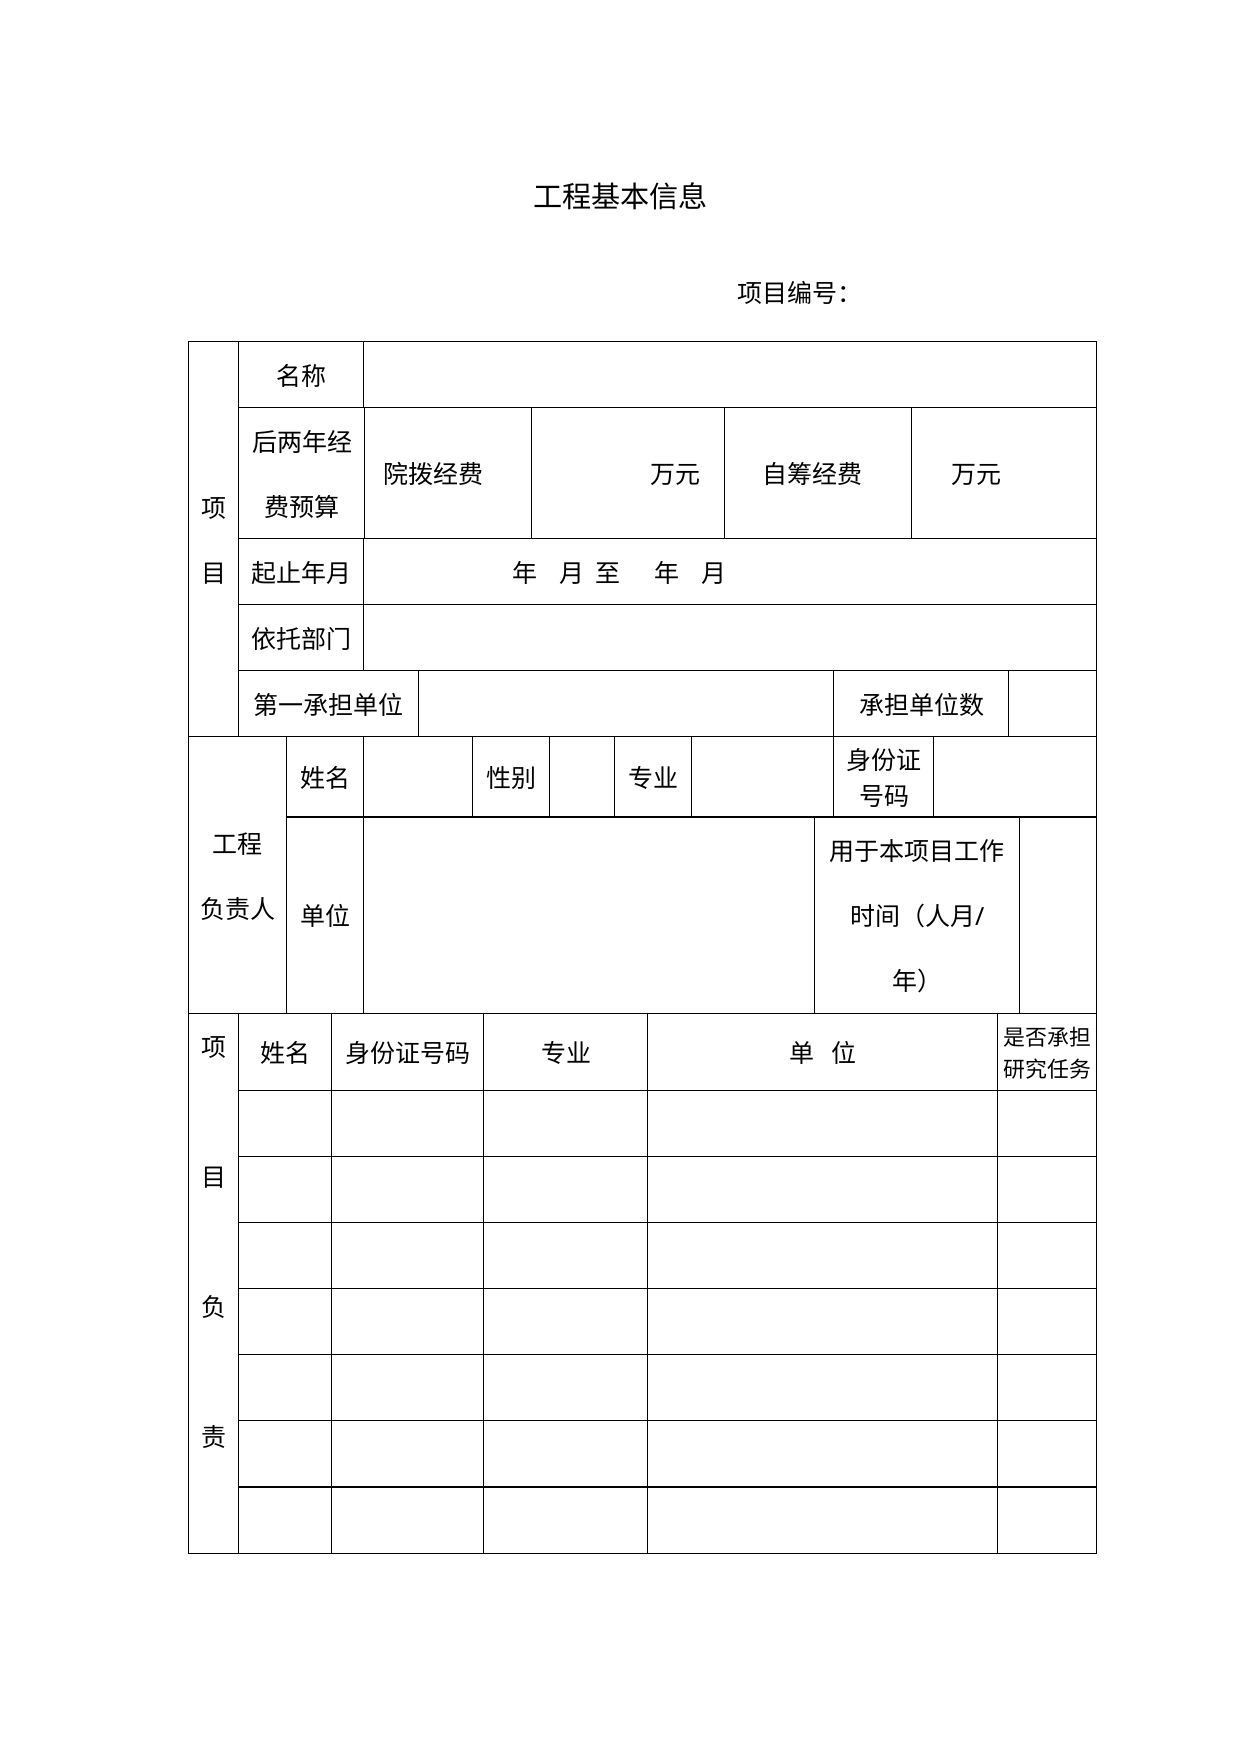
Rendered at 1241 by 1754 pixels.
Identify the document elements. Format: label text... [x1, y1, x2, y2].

table_cell [550, 737, 614, 816]
table_cell [648, 1289, 997, 1354]
table_cell [484, 1488, 647, 1552]
table_cell [998, 1289, 1096, 1354]
table_cell 自筹经费 [725, 408, 911, 538]
table_cell [1020, 818, 1096, 1012]
table_cell 万元 [912, 408, 1096, 538]
table_header [364, 342, 1096, 407]
table_cell 专业 [484, 1014, 647, 1090]
table_cell 身份证号码 [332, 1014, 483, 1090]
table_cell [998, 1421, 1096, 1486]
table_cell 单位 [287, 818, 363, 1012]
table_cell [648, 1091, 997, 1156]
table_cell [419, 671, 833, 736]
table_cell 是否承担研究任务 [998, 1014, 1096, 1090]
table_cell [1009, 671, 1096, 736]
table_cell 单 位 [648, 1014, 997, 1090]
table_cell [332, 1355, 483, 1420]
table_cell 依托部门 [239, 605, 363, 670]
table_cell 后两年经费预算 [239, 408, 364, 538]
text 项目编号： [187, 259, 1053, 324]
table_cell [239, 1488, 331, 1552]
table_cell 用于本项目工作时间（人月/年） [815, 818, 1019, 1012]
table_cell 项 目 负 责 人 [189, 1014, 238, 1552]
table_cell [998, 1157, 1096, 1222]
table_cell [332, 1289, 483, 1354]
table_cell [332, 1488, 483, 1552]
table_cell [332, 1421, 483, 1486]
table_cell [332, 1091, 483, 1156]
table_cell 年 月 至 年 月 [364, 539, 1096, 604]
table_cell [239, 1091, 331, 1156]
table_cell [692, 737, 833, 816]
table_cell 姓名 [287, 737, 363, 816]
table_cell [648, 1157, 997, 1222]
table_header 名称 [239, 342, 363, 407]
table_cell [239, 1355, 331, 1420]
table_cell [648, 1421, 997, 1486]
table_cell [648, 1223, 997, 1288]
table_cell [364, 818, 814, 1012]
text 工程基本信息 [187, 162, 1053, 227]
table_cell [364, 605, 1096, 670]
table_cell 第一承担单位 [239, 671, 418, 736]
table_cell [484, 1091, 647, 1156]
table_cell [239, 1157, 331, 1222]
table_cell [484, 1223, 647, 1288]
table_cell [484, 1421, 647, 1486]
table_cell [484, 1289, 647, 1354]
table_cell 姓名 [239, 1014, 331, 1090]
table_cell 承担单位数 [834, 671, 1008, 736]
table_cell [364, 737, 472, 816]
table_cell [998, 1223, 1096, 1288]
table_cell 专业 [615, 737, 691, 816]
table_cell 性别 [473, 737, 549, 816]
table_cell [648, 1355, 997, 1420]
table_cell [484, 1355, 647, 1420]
table_cell [998, 1091, 1096, 1156]
table_header 项目 [189, 342, 238, 736]
table_cell 起止年月 [239, 539, 363, 604]
table_cell [239, 1289, 331, 1354]
table_cell [998, 1488, 1096, 1552]
table_cell 工程 负责人 [189, 737, 286, 1012]
table_cell [239, 1421, 331, 1486]
table_cell [998, 1355, 1096, 1420]
table_cell 万元 [532, 408, 724, 538]
table_cell [934, 737, 1096, 816]
table_cell [648, 1488, 997, 1552]
table_cell [332, 1157, 483, 1222]
table_cell [332, 1223, 483, 1288]
table_cell 身份证号码 [834, 737, 933, 816]
table_cell [484, 1157, 647, 1222]
table_cell [239, 1223, 331, 1288]
table_cell 院拨经费 [365, 408, 531, 538]
